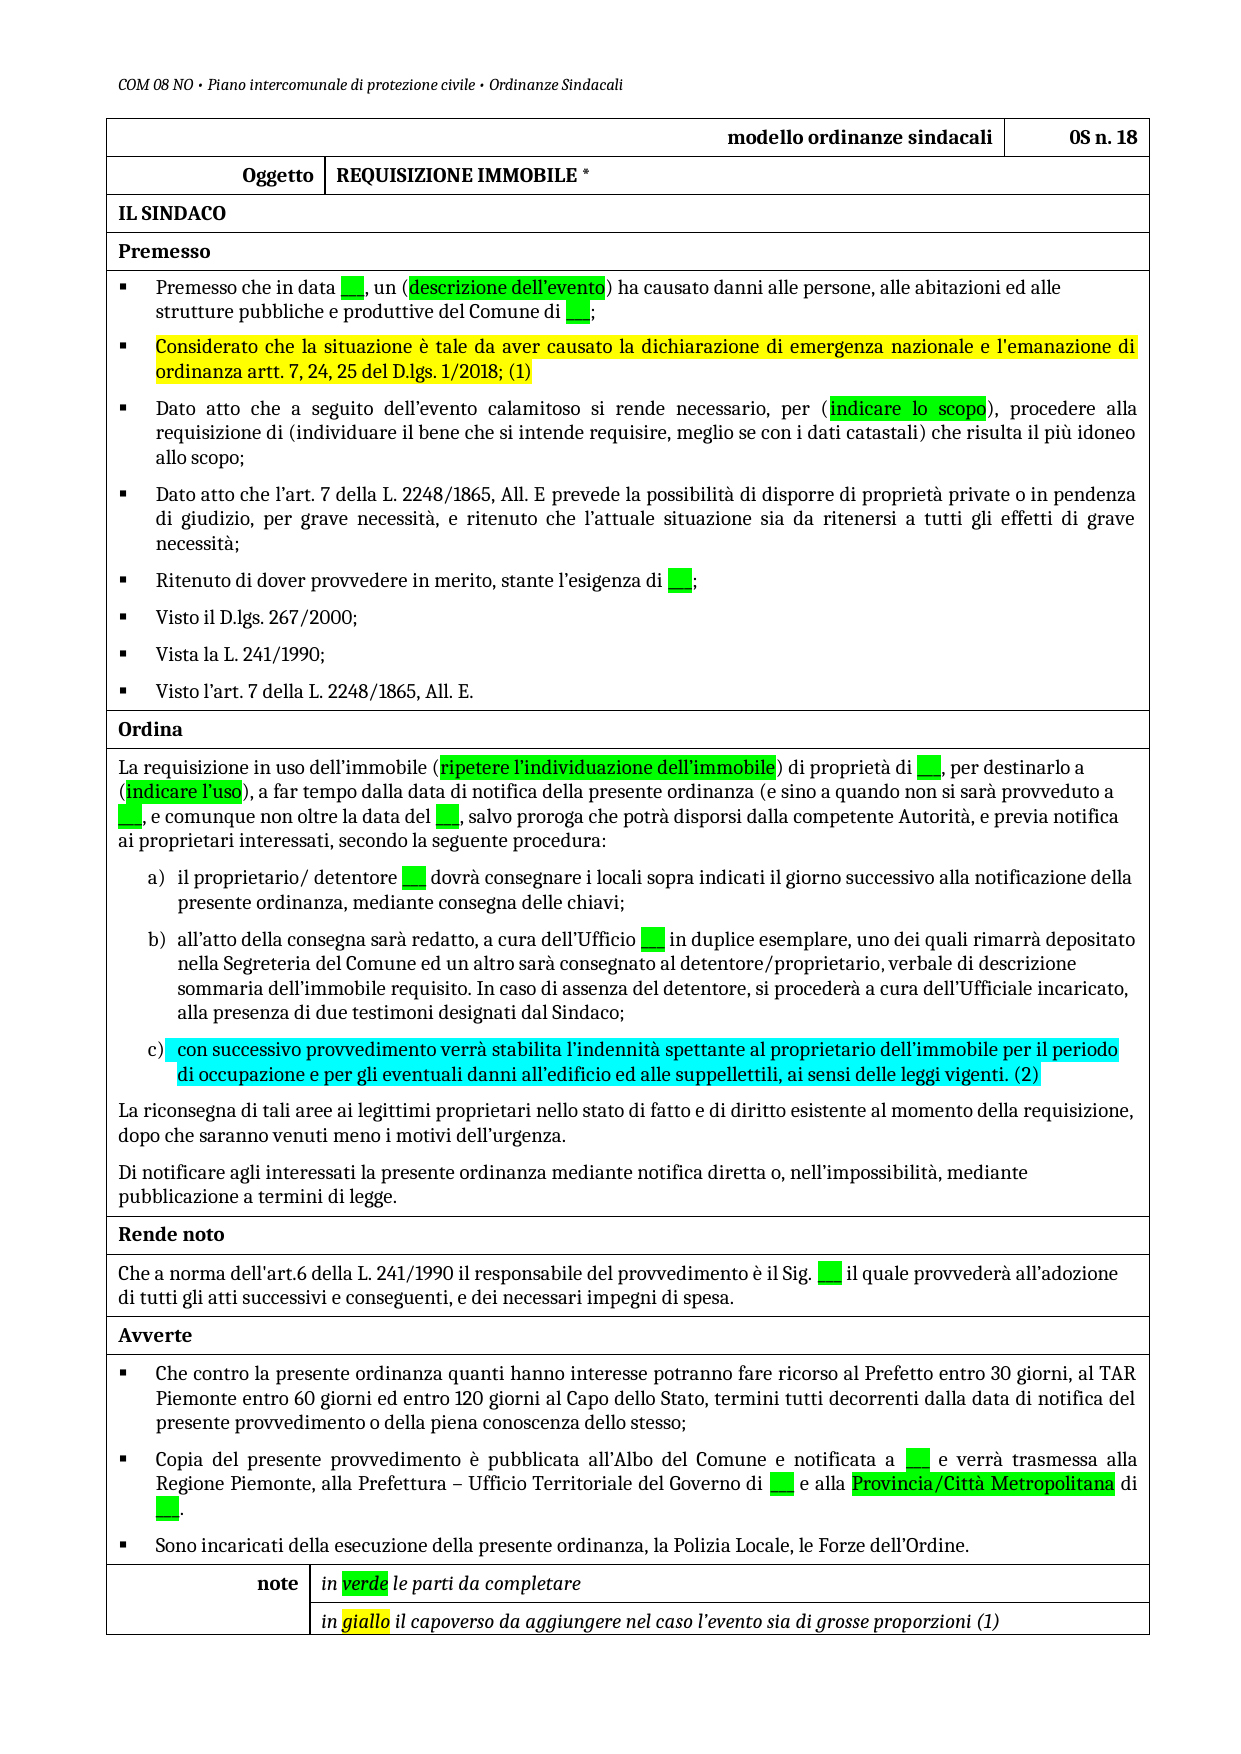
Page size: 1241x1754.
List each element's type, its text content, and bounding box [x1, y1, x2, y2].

table_cell Oggetto [107, 157, 324, 194]
table_cell in verde le parti da completare [311, 1565, 1149, 1602]
table_header modello ordinanze sindacali [107, 119, 1004, 156]
table_cell note [107, 1565, 309, 1634]
table_cell Che a norma dell'art.6 della L. 241/1990 il responsabile del provvedimento è il Sig. ___ il quale provvederà all’adozione di tutti gli atti successivi e conseguenti, e dei necessari impegni di spesa. [107, 1255, 1149, 1316]
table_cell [311, 1603, 1149, 1634]
table_cell Premesso [107, 233, 1149, 270]
table_cell Rende noto [107, 1217, 1149, 1254]
table_cell La requisizione in uso dell’immobile (ripetere l’individuazione dell’immobile) di proprietà di ___, per destinarlo a (indicare l’uso), a far tempo dalla data di notifica della presente ordinanza (e sino a quando non si sarà provveduto a ___, e comunque non oltre la data del ___, salvo proroga che potrà disporsi dalla competente Autorità, e previa notifica ai proprietari interessati, secondo la seguente procedura: il proprietario/ detentore ___ dovrà consegnare i locali sopra indicati il giorno successivo alla notificazione della presente ordinanza, mediante consegna delle chiavi; all’atto della consegna sarà redatto, a cura dell’Ufficio ___ in duplice esemplare, uno dei quali rimarrà depositato nella Segreteria del Comune ed un altro sarà consegnato al detentore/proprietario, verbale di descrizione sommaria dell’immobile requisito. In caso di assenza del detentore, si procederà a cura dell’Ufficiale incaricato, alla presenza di due testimoni designati dal Sindaco; con successivo provvedimento verrà stabilita l’indennità spettante al proprietario dell’immobile per il periodo di occupazione e per gli eventuali danni all’edificio ed alle suppellettili, ai sensi delle leggi vigenti. (2) La riconsegna di tali aree ai legittimi proprietari nello stato di fatto e di diritto esistente al momento della requisizione, dopo che saranno venuti meno i motivi dell’urgenza. Di notificare agli interessati la presente ordinanza mediante notifica diretta o, nell’impossibilità, mediante pubblicazione a termini di legge. [107, 749, 1149, 1216]
table_cell REQUISIZIONE IMMOBILE * [326, 157, 1149, 194]
table_header 0S n. 18 [1005, 119, 1149, 156]
table_cell Ordina [107, 711, 1149, 748]
table_cell Avverte [107, 1317, 1149, 1354]
table_cell Premesso che in data ___, un (descrizione dell’evento) ha causato danni alle persone, alle abitazioni ed alle strutture pubbliche e produttive del Comune di ___; Considerato che la situazione è tale da aver causato la dichiarazione di emergenza nazionale e l'emanazione di ordinanza artt. 7, 24, 25 del D.lgs. 1/2018; (1) Dato atto che a seguito dell’evento calamitoso si rende necessario, per (indicare lo scopo), procedere alla requisizione di (individuare il bene che si intende requisire, meglio se con i dati catastali) che risulta il più idoneo allo scopo; Dato atto che l’art. 7 della L. 2248/1865, All. E prevede la possibilità di disporre di proprietà private o in pendenza di giudizio, per grave necessità, e ritenuto che l’attuale situazione sia da ritenersi a tutti gli effetti di grave necessità; Ritenuto di dover provvedere in merito, stante l’esigenza di ___; Visto il D.lgs. 267/2000; Vista la L. 241/1990; Visto l’art. 7 della L. 2248/1865, All. E. [107, 271, 1149, 710]
table_cell Che contro la presente ordinanza quanti hanno interesse potranno fare ricorso al Prefetto entro 30 giorni, al TAR Piemonte entro 60 giorni ed entro 120 giorni al Capo dello Stato, termini tutti decorrenti dalla data di notifica del presente provvedimento o della piena conoscenza dello stesso; Copia del presente provvedimento è pubblicata all’Albo del Comune e notificata a ___ e verrà trasmessa alla Regione Piemonte, alla Prefettura – Ufficio Territoriale del Governo di ___ e alla Provincia/Città Metropolitana di ___. Sono incaricati della esecuzione della presente ordinanza, la Polizia Locale, le Forze dell’Ordine. [107, 1355, 1149, 1564]
table_cell IL SINDACO [107, 195, 1149, 232]
